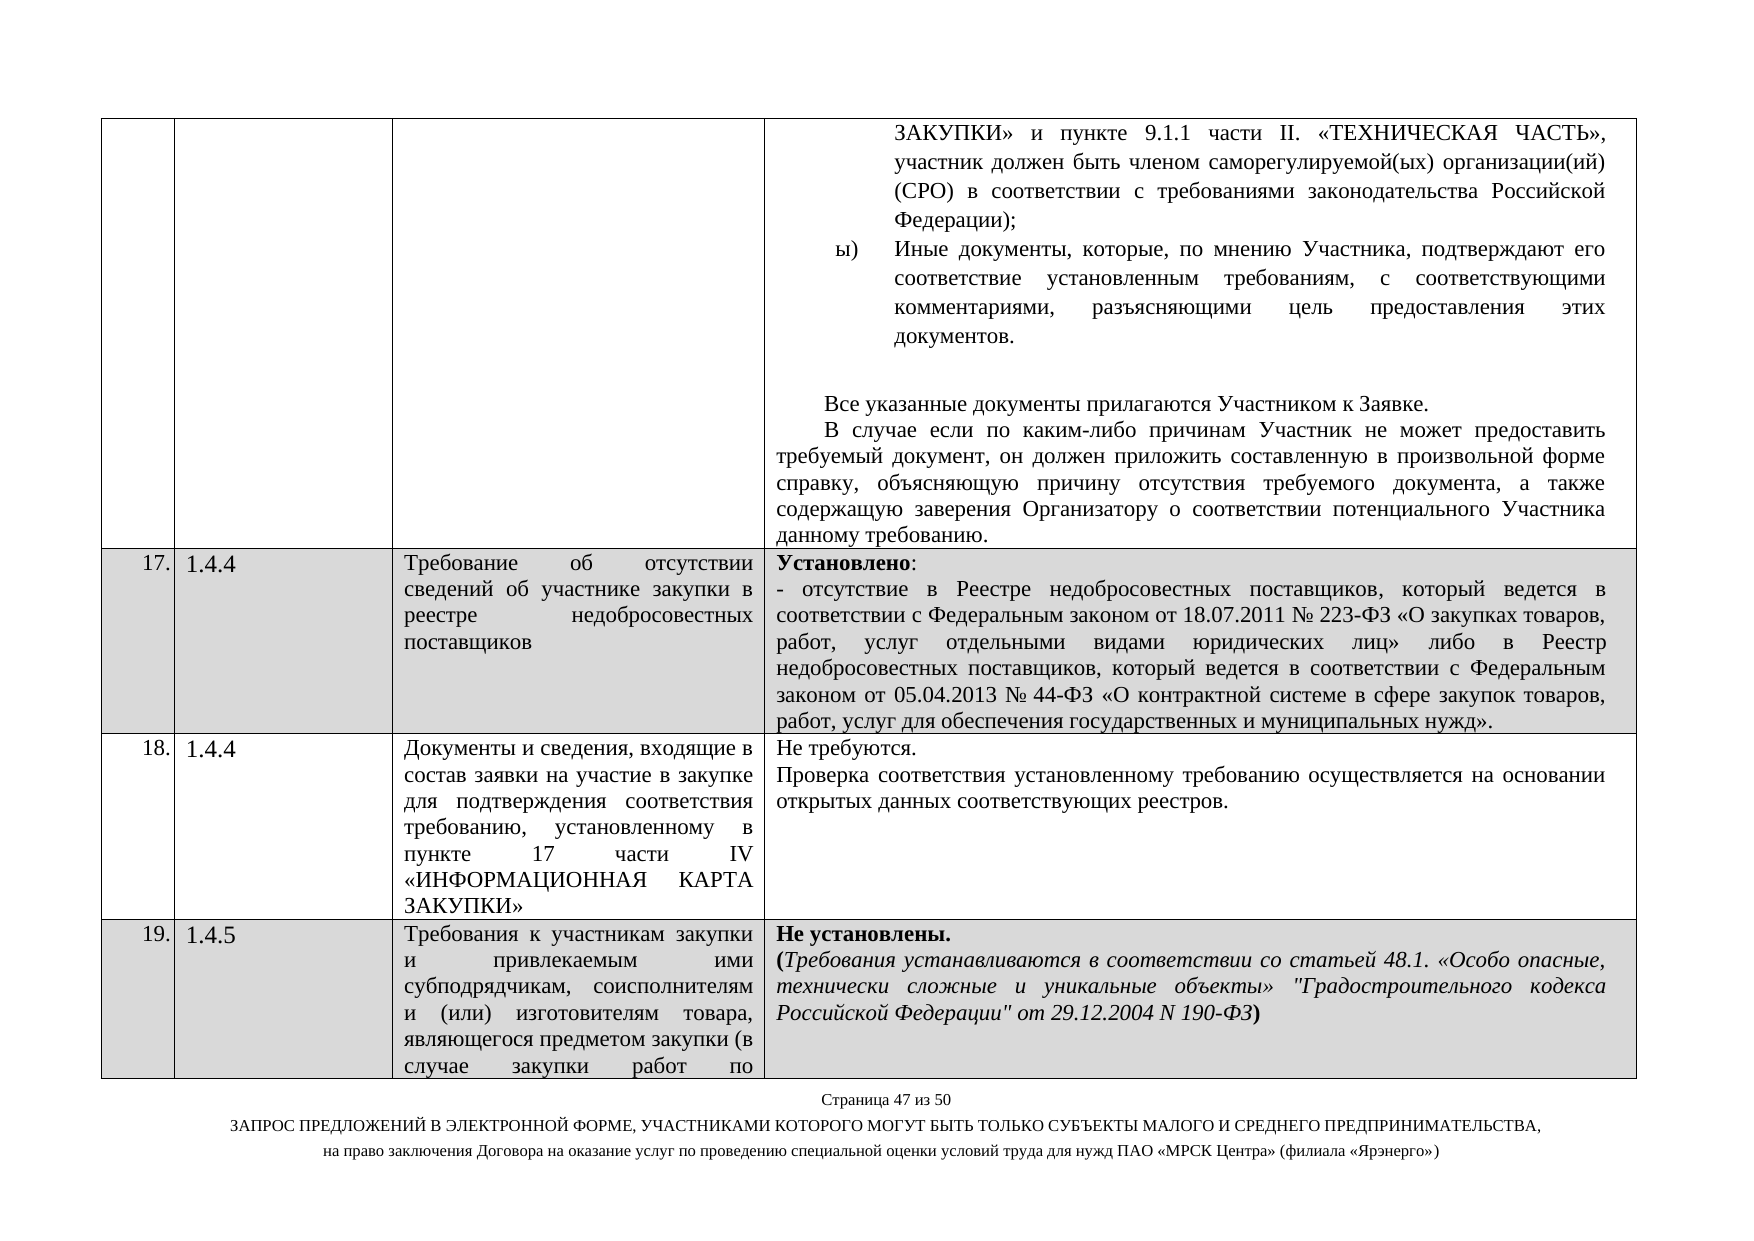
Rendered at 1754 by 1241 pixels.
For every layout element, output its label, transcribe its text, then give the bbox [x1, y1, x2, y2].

table_cell 1.4.5 [175, 920, 392, 1078]
table_cell Документы и сведения, входящие в состав заявки на участие в закупке для подтверждения соответствия требованию, установленному в пункте 17 части IV «ИНФОРМАЦИОННАЯ КАРТА ЗАКУПКИ» [393, 734, 764, 919]
table_cell 1.4.4 [175, 549, 392, 733]
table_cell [175, 119, 392, 548]
table_cell [102, 119, 174, 548]
table_cell Не требуются. Проверка соответствия установленному требованию осуществляется на основании открытых данных соответствующих реестров. [765, 734, 1636, 919]
table_cell Установлено: - отсутствие в Реестре недобросовестных поставщиков, который ведется в соответствии с Федеральным законом от 18.07.2011 № 223-ФЗ «О закупках товаров, работ, услуг отдельными видами юридических лиц» либо в Реестр недобросовестных поставщиков, который ведется в соответствии с Федеральным законом от 05.04.2013 № 44-ФЗ «О контрактной системе в сфере закупок товаров, работ, услуг для обеспечения государственных и муниципальных нужд». [765, 549, 1636, 733]
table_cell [393, 920, 764, 1078]
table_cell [765, 119, 1636, 548]
table_cell Требование об отсутствии сведений об участнике закупки в реестре недобросовестных поставщиков [393, 549, 764, 733]
table_cell [102, 734, 174, 919]
table_cell [102, 920, 174, 1078]
table_cell [102, 549, 174, 733]
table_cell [393, 119, 764, 548]
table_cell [765, 920, 1636, 1078]
table_cell 1.4.4 [175, 734, 392, 919]
